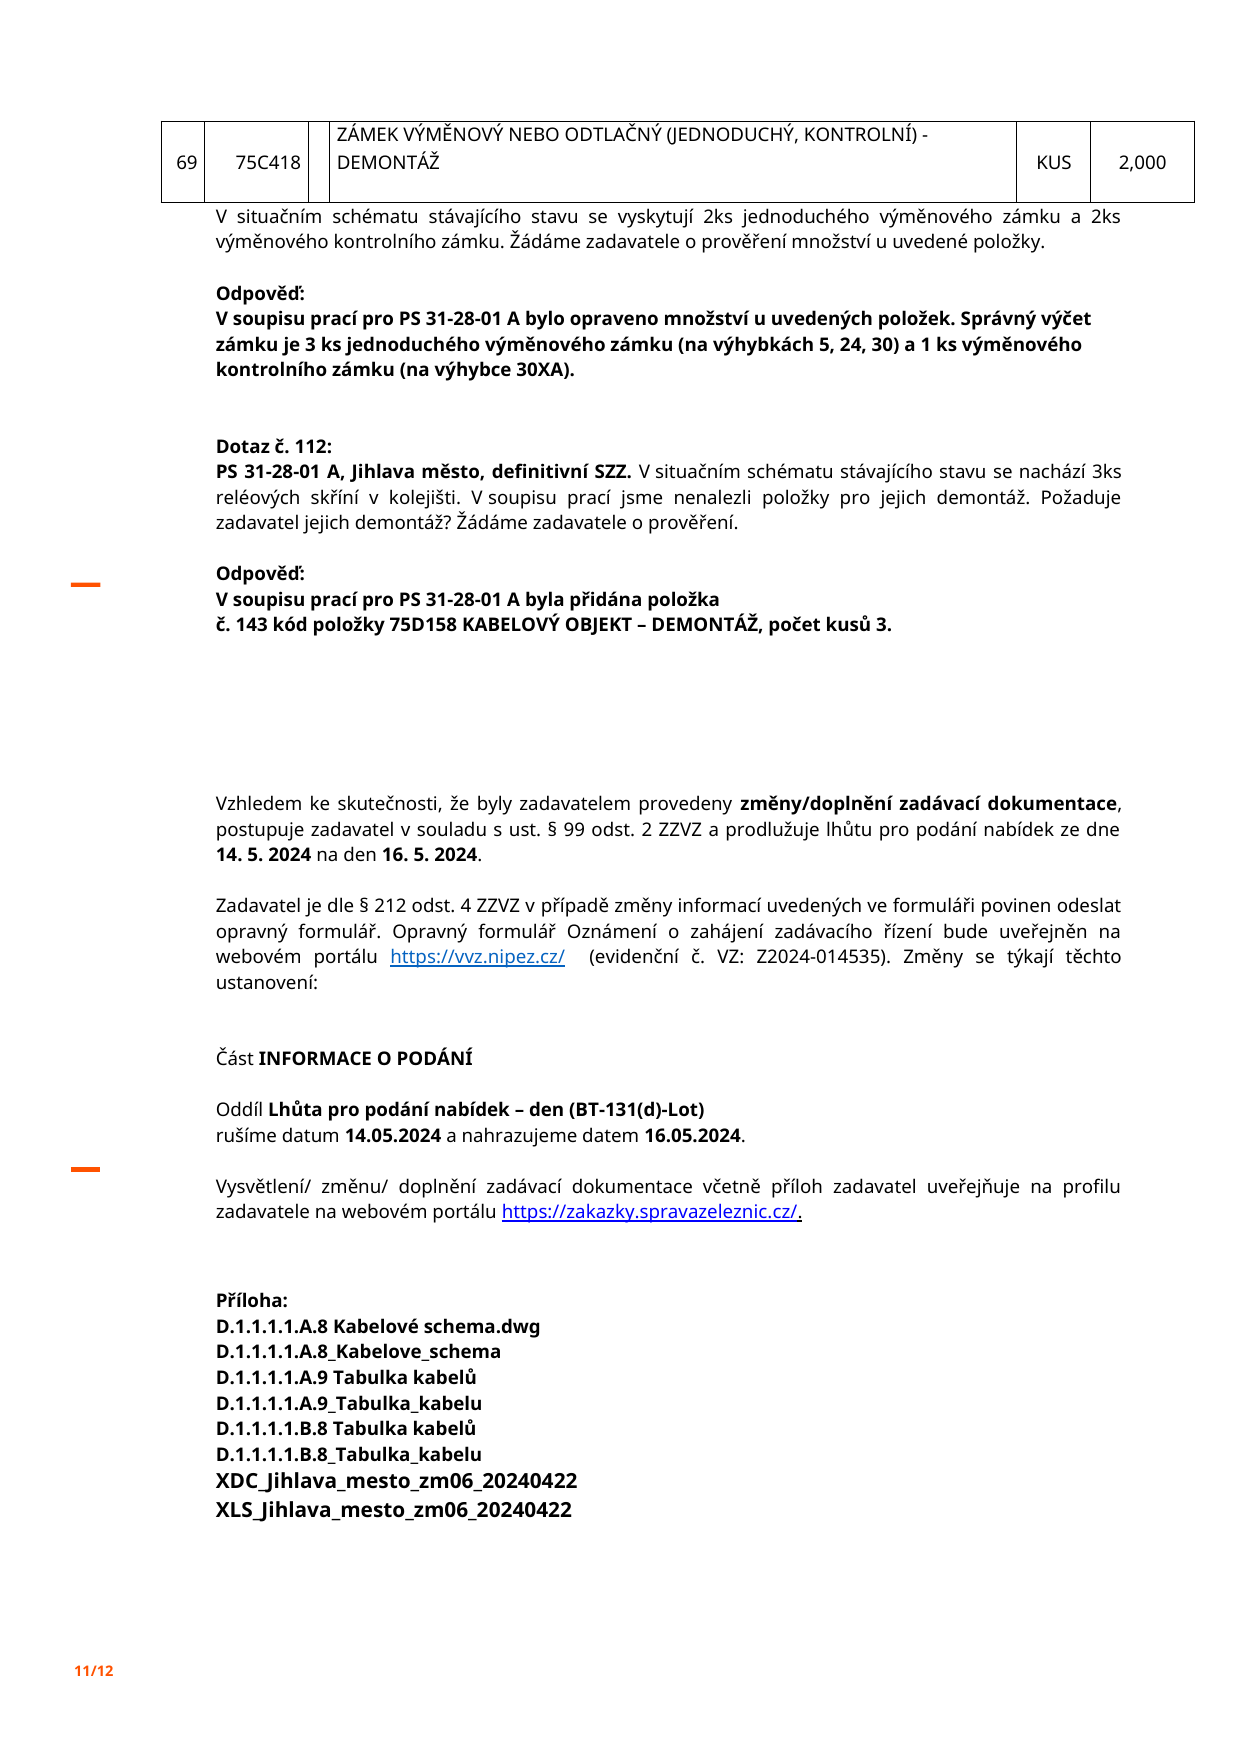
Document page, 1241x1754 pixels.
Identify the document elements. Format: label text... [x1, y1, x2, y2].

text Odpověď: [216, 561, 1122, 586]
table_header 2,000 [1091, 122, 1194, 202]
text V soupisu prací pro PS 31-28-01 A byla přidána položka [216, 586, 1122, 612]
table_header [309, 122, 329, 202]
text rušíme datum 14.05.2024 a nahrazujeme datem 16.05.2024. [216, 1122, 1122, 1148]
text PS 31-28-01 A, Jihlava město, definitivní SZZ. V situačním schématu stávajícího stavu se nachází 3ks reléových skříní v kolejišti. V soupisu prací jsme nenalezli položky pro jejich demontáž. Požaduje zadavatel jejich demontáž? Žádáme zadavatele o prověření. [216, 458, 1122, 535]
text Část INFORMACE O PODÁNÍ [216, 1046, 1122, 1071]
text V soupisu prací pro PS 31-28-01 A bylo opraveno množství u uvedených položek. Správný výčet zámku je 3 ks jednoduchého výměnového zámku (na výhybkách 5, 24, 30) a 1 ks výměnového kontrolního zámku (na výhybce 30XA). [216, 305, 1122, 382]
text č. 143 kód položky 75D158 KABELOVÝ OBJEKT – DEMONTÁŽ, počet kusů 3. [216, 612, 1122, 637]
text D.1.1.1.1.A.9_Tabulka_kabelu [216, 1390, 1122, 1415]
table_header 75C418 [205, 122, 308, 202]
text XLS_Jihlava_mesto_zm06_20240422 [216, 1495, 1122, 1523]
table_header KUS [1017, 122, 1090, 202]
text Dotaz č. 112: [216, 433, 1122, 458]
text Příloha: [216, 1288, 1122, 1313]
text Vysvětlení/ změnu/ doplnění zadávací dokumentace včetně příloh zadavatel uveřejňuje na profilu zadavatele na webovém portálu https://zakazky.spravazeleznic.cz/. [216, 1173, 1122, 1224]
text D.1.1.1.1.B.8 Tabulka kabelů [216, 1415, 1122, 1441]
text D.1.1.1.1.B.8_Tabulka_kabelu [216, 1441, 1122, 1466]
text Zadavatel je dle § 212 odst. 4 ZZVZ v případě změny informací uvedených ve formuláři povinen odeslat opravný formulář. Opravný formulář Oznámení o zahájení zadávacího řízení bude uveřejněn na webovém portálu https://vvz.nipez.cz/ (evidenční č. VZ: Z2024-014535). Změny se týkají těchto ustanovení: [216, 892, 1122, 994]
text D.1.1.1.1.A.9 Tabulka kabelů [216, 1364, 1122, 1390]
text XDC_Jihlava_mesto_zm06_20240422 [216, 1466, 1122, 1495]
text V situačním schématu stávajícího stavu se vyskytují 2ks jednoduchého výměnového zámku a 2ks výměnového kontrolního zámku. Žádáme zadavatele o prověření množství u uvedené položky. [216, 203, 1122, 254]
table_header ZÁMEK VÝMĚNOVÝ NEBO ODTLAČNÝ (JEDNODUCHÝ, KONTROLNÍ) - DEMONTÁŽ [330, 122, 1016, 202]
list Vzhledem ke skutečnosti, že byly zadavatelem provedeny změny/doplnění zadávací dokumentace, postupuje zadavatel v souladu s ust. § 99 odst. 2 ZZVZ a prodlužuje lhůtu pro podání nabídek ze dne 14. 5. 2024 na den 16. 5. 2024. [216, 790, 1122, 867]
text D.1.1.1.1.A.8 Kabelové schema.dwg [216, 1313, 1122, 1339]
table_header 69 [162, 122, 204, 202]
text Oddíl Lhůta pro podání nabídek – den (BT-131(d)-Lot) [216, 1097, 1122, 1122]
text Odpověď: [216, 280, 1122, 305]
text D.1.1.1.1.A.8_Kabelove_schema [216, 1339, 1122, 1364]
